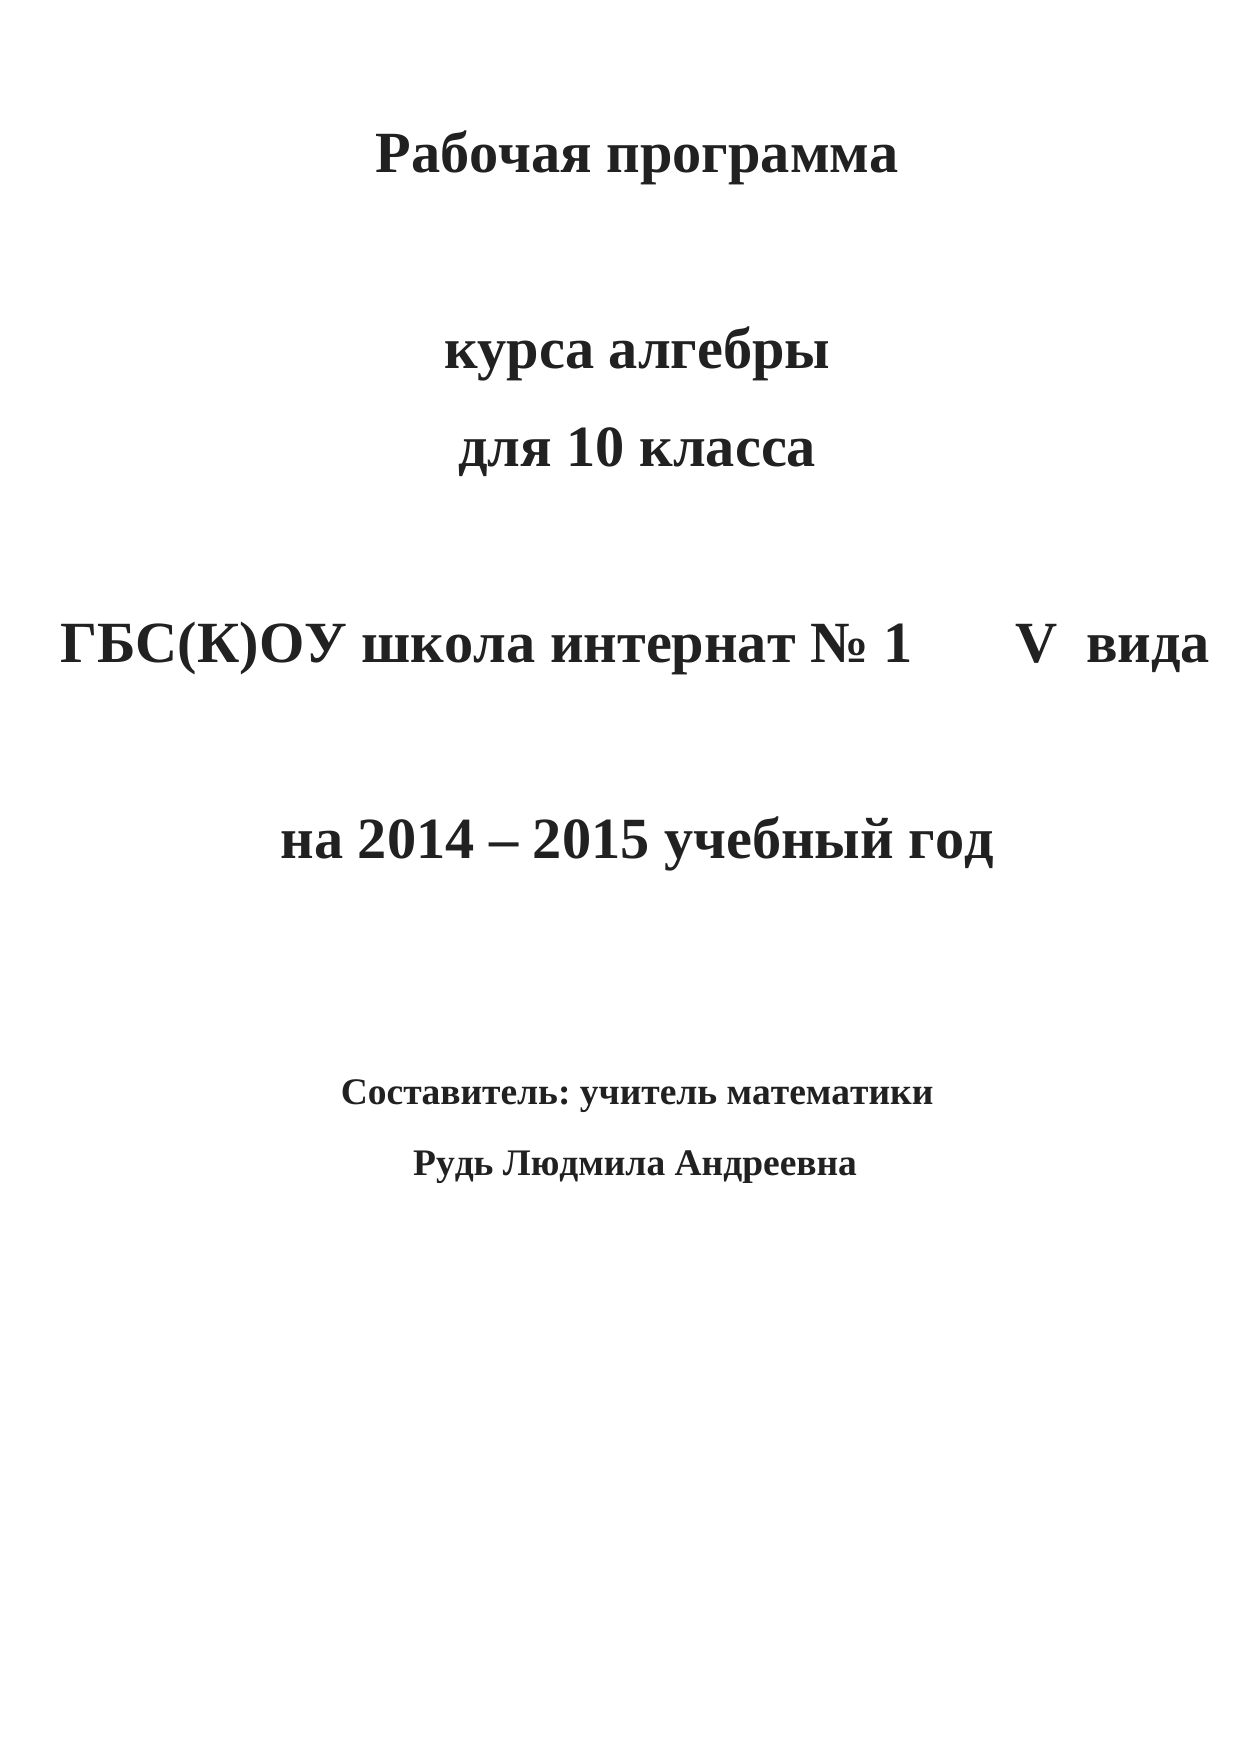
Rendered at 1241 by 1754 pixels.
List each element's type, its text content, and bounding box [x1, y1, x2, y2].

text Составитель: учитель математики [63, 1070, 1211, 1113]
text Рабочая программа [63, 118, 1211, 185]
text на 2014 – 2015 учебный год [63, 803, 1211, 871]
text Рудь Людмила Андреевна [59, 1140, 1211, 1183]
text ГБС(К)ОУ школа интернат № 1 V вида [59, 608, 1211, 675]
text для 10 класса [63, 412, 1211, 479]
text курса алгебры [63, 314, 1211, 381]
